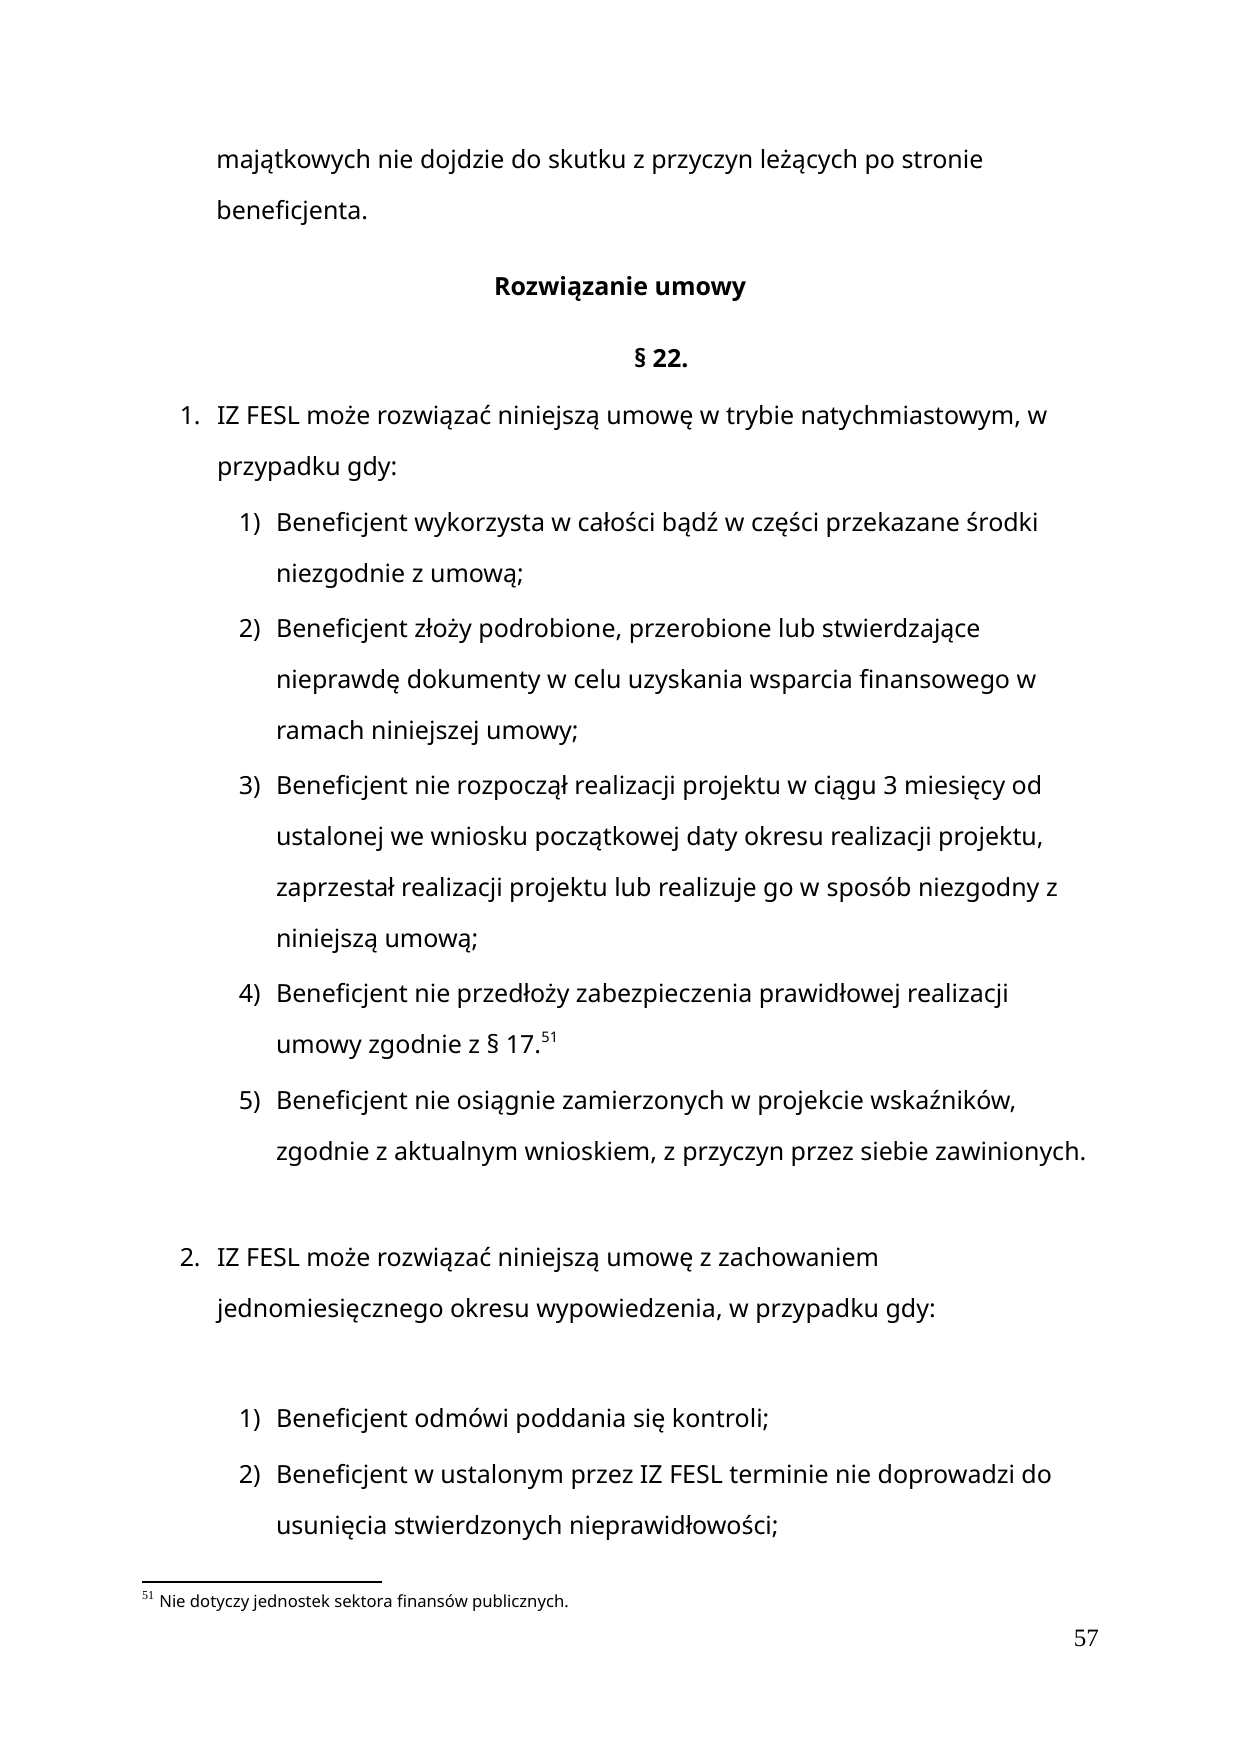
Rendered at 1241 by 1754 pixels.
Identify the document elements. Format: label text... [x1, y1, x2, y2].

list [179, 142, 1098, 227]
list Beneficjent wykorzysta w całości bądź w części przekazane środki niezgodnie z umową; [239, 504, 1098, 589]
list Beneficjent nie osiągnie zamierzonych w projekcie wskaźników, zgodnie z aktualnym wnioskiem, z przyczyn przez siebie zawinionych. [239, 1082, 1098, 1167]
list IZ FESL może rozwiązać niniejszą umowę z zachowaniem jednomiesięcznego okresu wypowiedzenia, w przypadku gdy: [179, 1240, 1098, 1325]
text Rozwiązanie umowy [142, 269, 1098, 303]
list Beneficjent złoży podrobione, przerobione lub stwierdzające nieprawdę dokumenty w celu uzyskania wsparcia finansowego w ramach niniejszej umowy; [239, 611, 1098, 747]
list Beneficjent nie rozpoczął realizacji projektu w ciągu 3 miesięcy od ustalonej we wniosku początkowej daty okresu realizacji projektu, zaprzestał realizacji projektu lub realizuje go w sposób niezgodny z niniejszą umową; [239, 768, 1098, 955]
text § 22. [224, 341, 1098, 375]
list Beneficjent nie przedłoży zabezpieczenia prawidłowej realizacji umowy zgodnie z § 17. [239, 976, 1098, 1061]
list IZ FESL może rozwiązać niniejszą umowę w trybie natychmiastowym, w przypadku gdy: [179, 398, 1098, 483]
list Beneficjent odmówi poddania się kontroli; [239, 1401, 1098, 1435]
list Beneficjent w ustalonym przez IZ FESL terminie nie doprowadzi do usunięcia stwierdzonych nieprawidłowości; [239, 1456, 1098, 1541]
